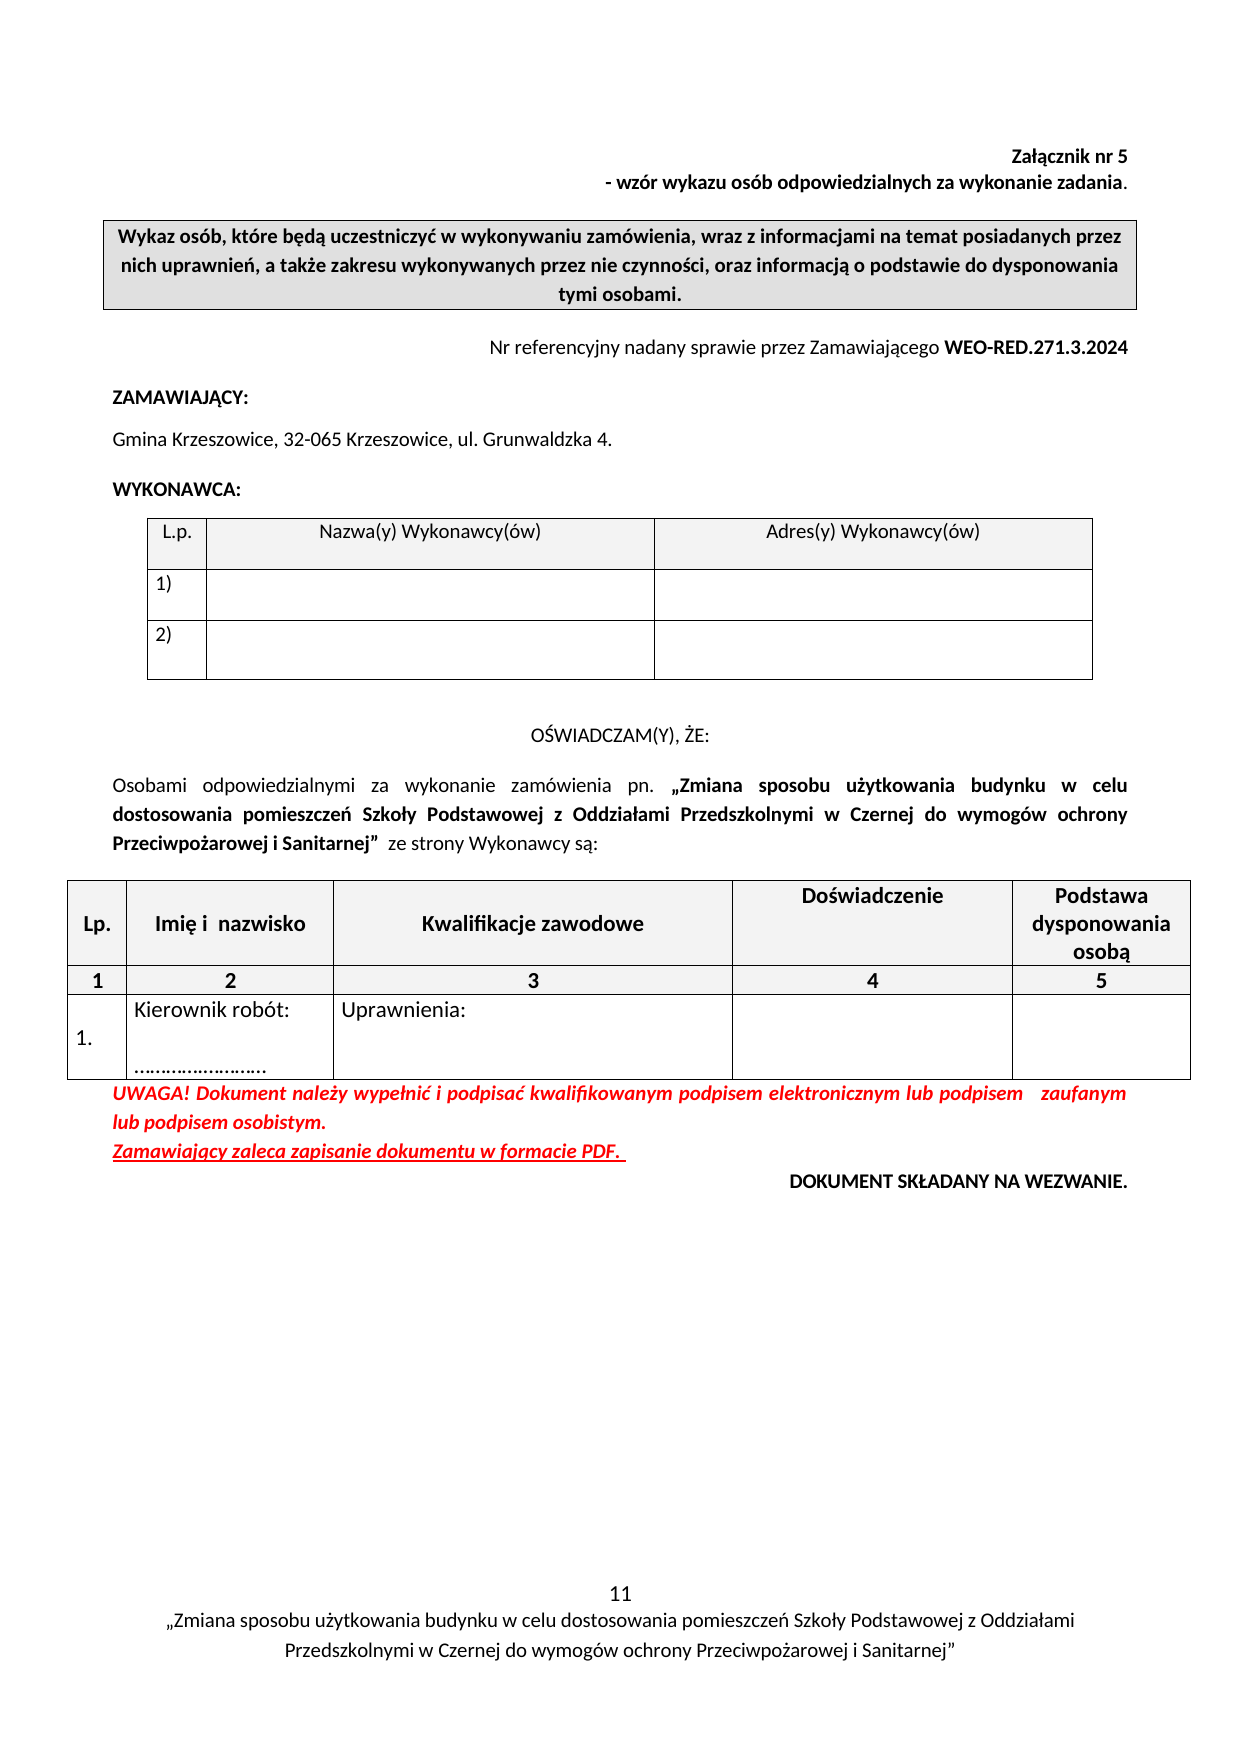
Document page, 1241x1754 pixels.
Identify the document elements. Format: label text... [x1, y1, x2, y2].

text Nr referencyjny nadany sprawie przez Zamawiającego WEO-RED.271.3.2024 [112, 334, 1128, 360]
table_header Podstawa dysponowania osobą [1013, 881, 1190, 965]
table_cell 4 [733, 966, 1012, 994]
table_cell [655, 621, 1092, 679]
table_cell [207, 570, 654, 620]
table_header Lp. [68, 881, 126, 965]
table_cell 2) [148, 621, 206, 679]
table_header Kwalifikacje zawodowe [334, 881, 732, 965]
table_header Nazwa(y) Wykonawcy(ów) [207, 519, 654, 569]
text WYKONAWCA: [112, 476, 1128, 501]
text Osobami odpowiedzialnymi za wykonanie zamówienia pn. „Zmiana sposobu użytkowania budynku w celu dostosowania pomieszczeń Szkoły Podstawowej z Oddziałami Przedszkolnymi w Czernej do wymogów ochrony Przeciwpożarowej i Sanitarnej” ze strony Wykonawcy są: [112, 772, 1128, 856]
text Wykaz osób, które będą uczestniczyć w wykonywaniu zamówienia, wraz z informacjami na temat posiadanych przez nich uprawnień, a także zakresu wykonywanych przez nie czynności, oraz informacją o podstawie do dysponowania tymi osobami. [104, 221, 1136, 309]
table_cell 2 [127, 966, 333, 994]
table_cell Kierownik robót: ………….………… [127, 995, 333, 1079]
text OŚWIADCZAM(Y), ŻE: [112, 722, 1128, 747]
table_cell [733, 995, 1012, 1079]
text ZAMAWIAJĄCY: [112, 384, 1128, 410]
table_cell Uprawnienia: [334, 995, 732, 1079]
text UWAGA! Dokument należy wypełnić i podpisać kwalifikowanym podpisem elektronicznym lub podpisem zaufanym lub podpisem osobistym. [112, 1080, 1128, 1135]
table_cell [1013, 995, 1190, 1079]
text Załącznik nr 5 [112, 143, 1128, 169]
table_header Doświadczenie [733, 881, 1012, 965]
table_cell 1. [68, 995, 126, 1079]
table_cell 1 [68, 966, 126, 994]
table_cell [655, 570, 1092, 620]
table_cell 5 [1013, 966, 1190, 994]
table_cell 3 [334, 966, 732, 994]
table_header Adres(y) Wykonawcy(ów) [655, 519, 1092, 569]
text Gmina Krzeszowice, 32-065 Krzeszowice, ul. Grunwaldzka 4. [112, 426, 1128, 451]
table_header Imię i nazwisko [127, 881, 333, 965]
text - wzór wykazu osób odpowiedzialnych za wykonanie zadania. [112, 169, 1128, 194]
table_cell [207, 621, 654, 679]
table_cell 1) [148, 570, 206, 620]
table_header L.p. [148, 519, 206, 569]
text Zamawiający zaleca zapisanie dokumentu w formacie PDF. [112, 1139, 1128, 1164]
text DOKUMENT SKŁADANY NA WEZWANIE. [112, 1168, 1128, 1193]
